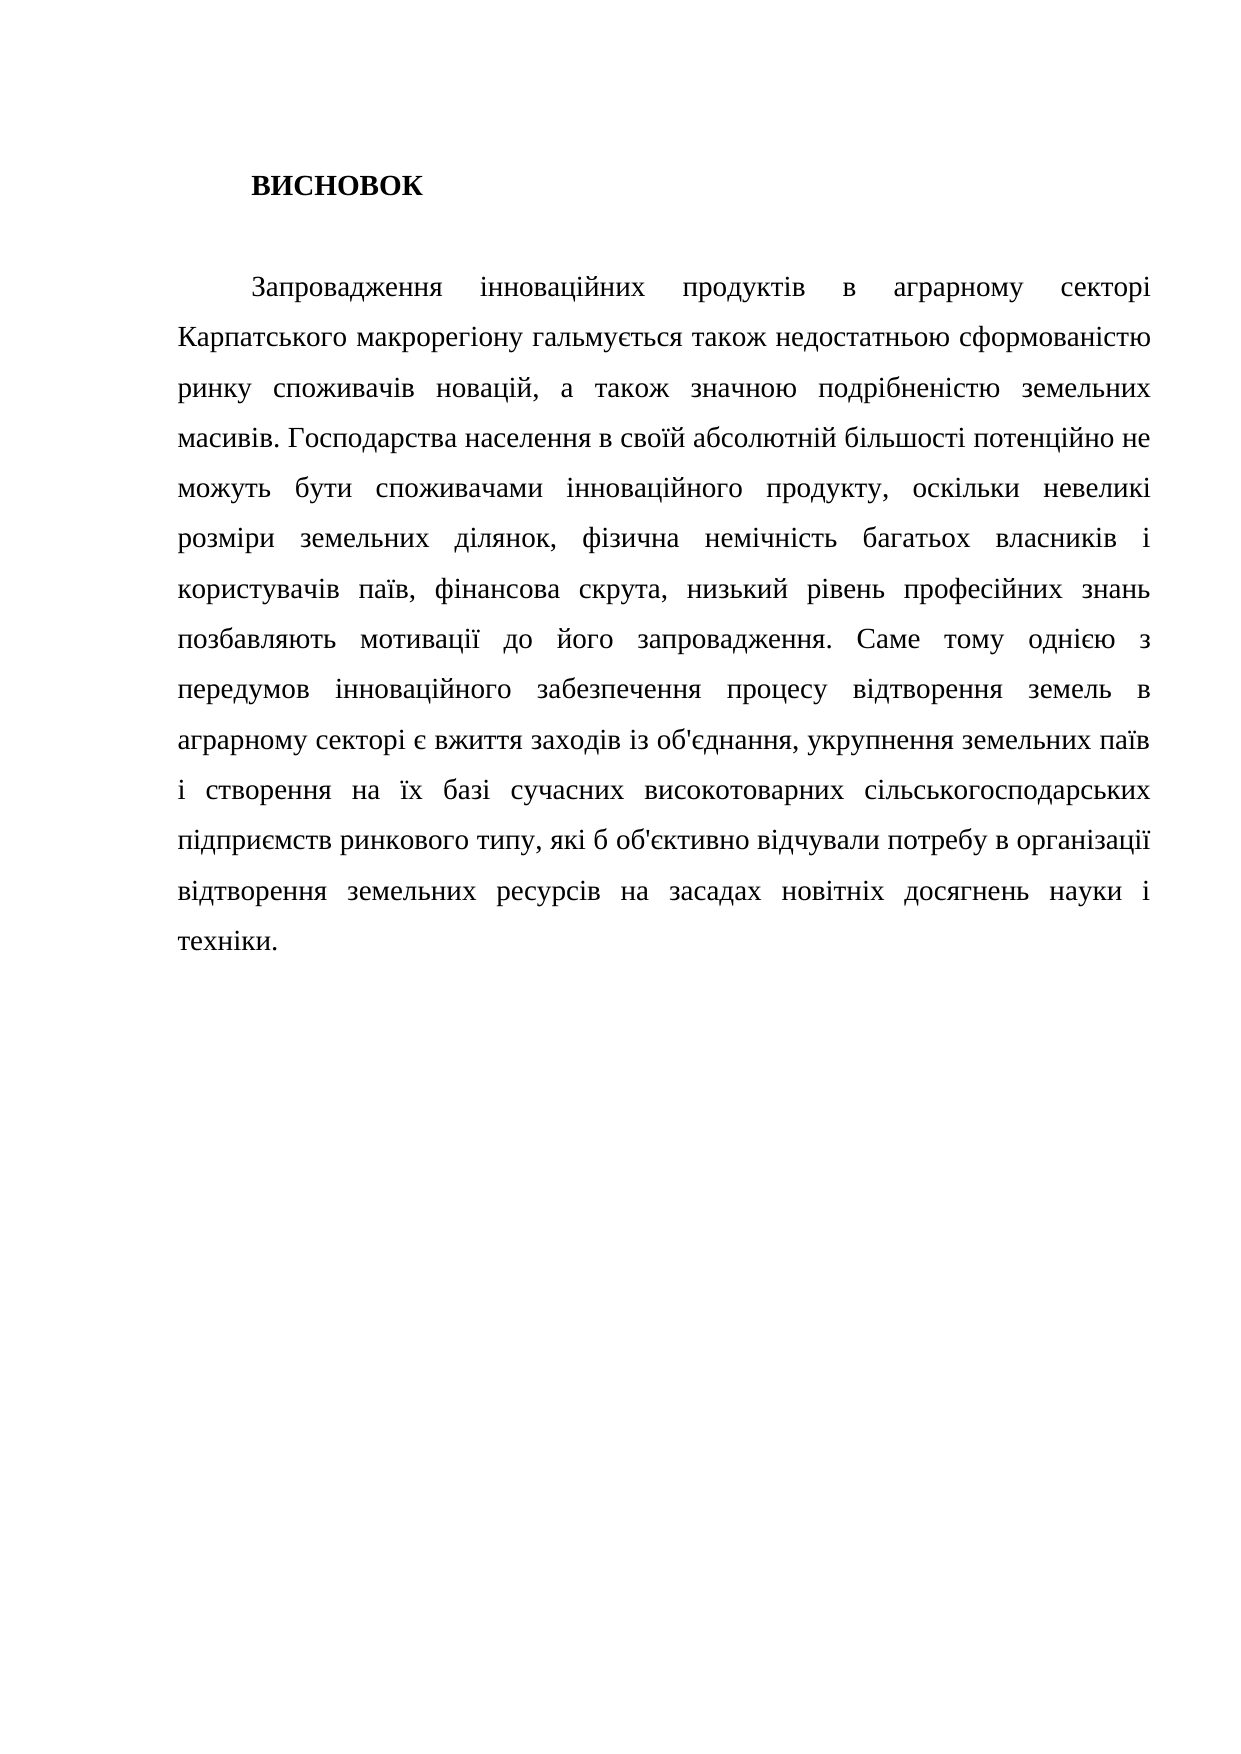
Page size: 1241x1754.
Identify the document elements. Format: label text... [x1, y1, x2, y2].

text Запровадження інноваційних продуктів в аграрному секторі Карпатського макрорегіону гальмується також недостатньою сформованістю ринку споживачів новацій, а також значною подрібненістю земельних масивів. Господарства населення в своїй абсолютній більшості потенційно не можуть бути споживачами інноваційного продукту, оскільки невеликі розміри земельних ділянок, фізична немічність багатьох власників і користувачів паїв, фінансова скрута, низький рівень професійних знань позбавляють мотивації до його запровадження. Саме тому однією з передумов інноваційного забезпечення процесу відтворення земель в аграрному секторі є вжиття заходів із об'єднання, укрупнення земельних паїв і створення на їх базі сучасних високотоварних сільськогосподарських підприємств ринкового типу, які б об'єктивно відчували потребу в організації відтворення земельних ресурсів на засадах новітніх досягнень науки і техніки. [177, 269, 1152, 957]
text ВИСНОВОК [177, 168, 1152, 202]
